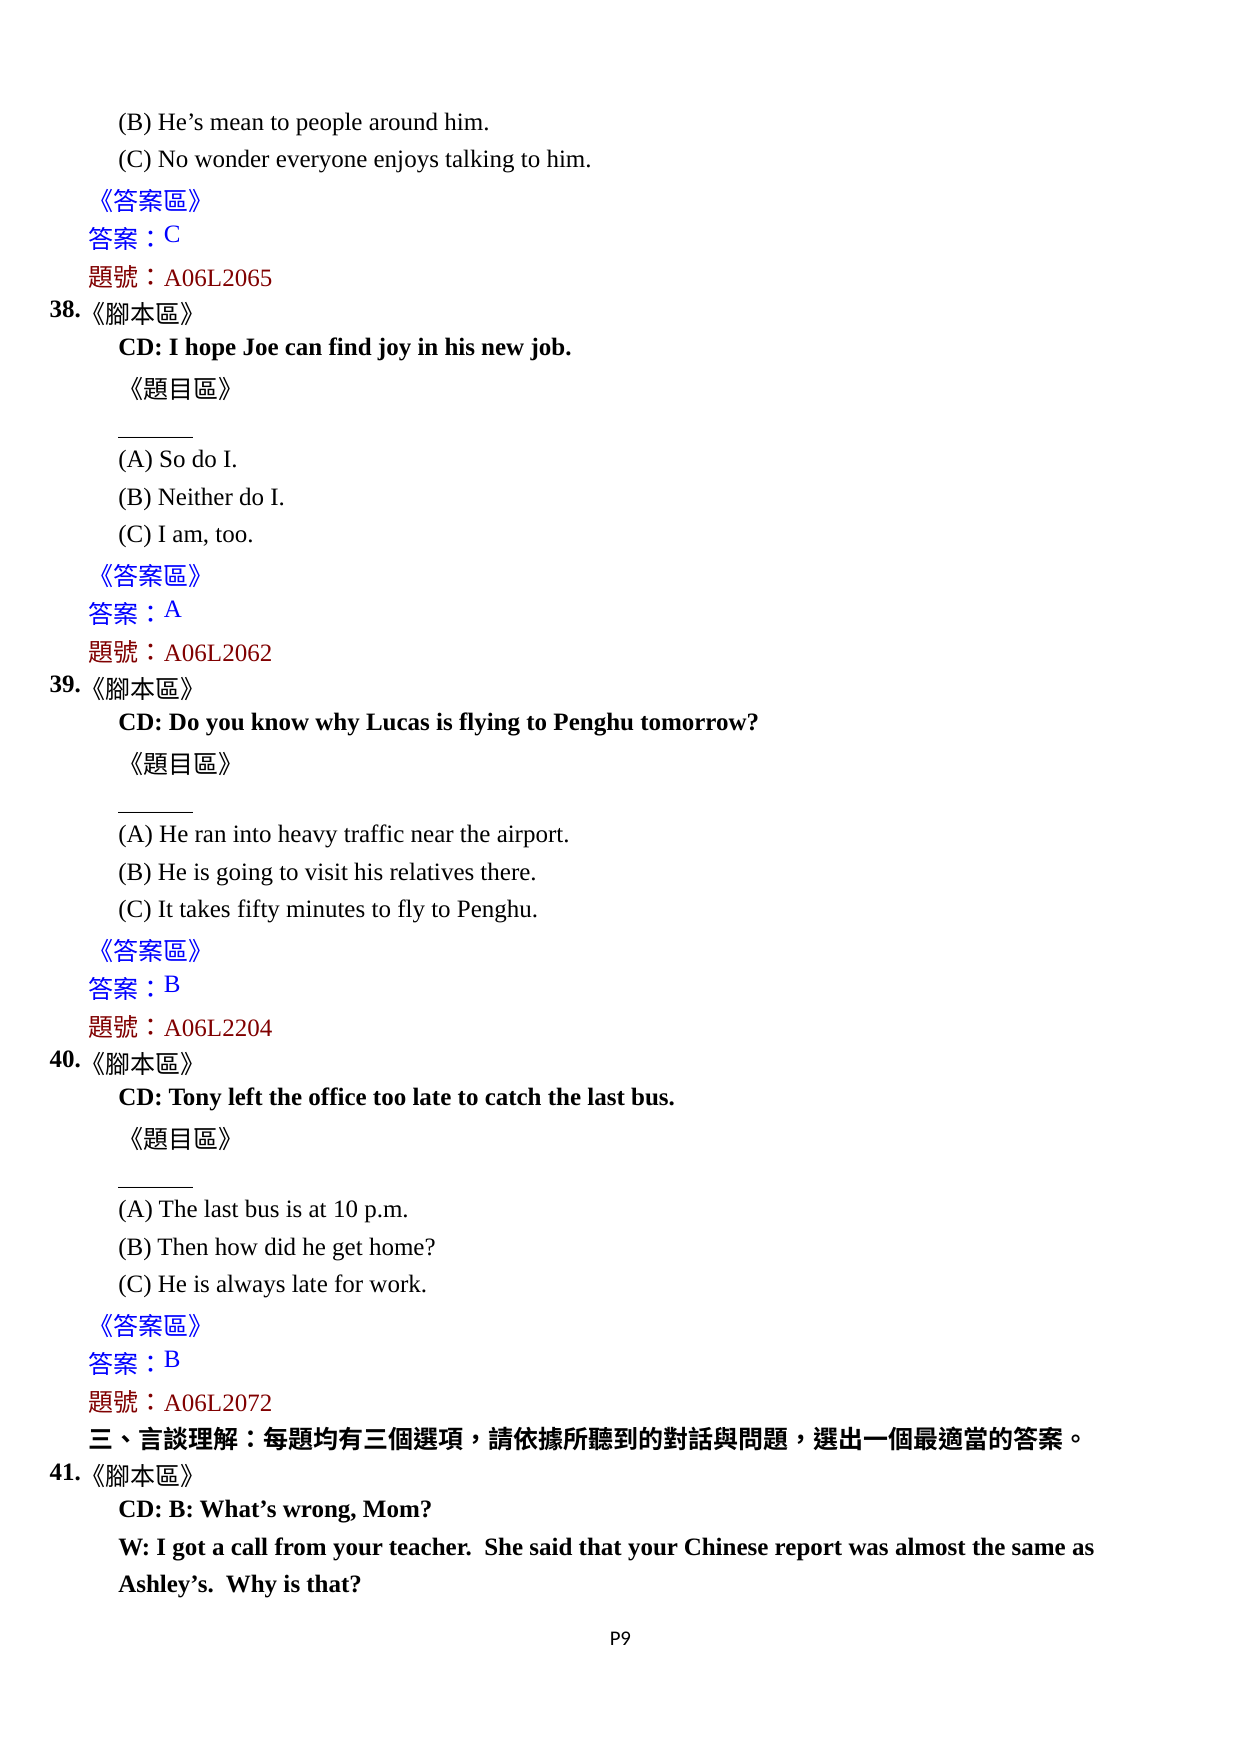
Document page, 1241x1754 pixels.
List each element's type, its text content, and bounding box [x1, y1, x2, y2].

text 《答案區》 答案：B [89, 1307, 1152, 1382]
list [81, 107, 1152, 182]
list 《腳本區》 CD: Tony left the office too late to catch the last bus. 《題目區》 ＿＿＿ (A) The last bus is at 10 p.m. (B) Then how did he get home? (C) He is always late for work. [81, 1044, 1152, 1307]
text 題號：A06L2072 [89, 1382, 1152, 1419]
text 《答案區》 答案：C [89, 182, 1152, 257]
list 《腳本區》 CD: I hope Joe can find joy in his new job. 《題目區》 ＿＿＿ (A) So do I. (B) Neither do I. (C) I am, too. [81, 294, 1152, 557]
text 題號：A06L2065 [89, 257, 1152, 294]
text 《答案區》 答案：B [89, 932, 1152, 1007]
list 《腳本區》 CD: Do you know why Lucas is flying to Penghu tomorrow? 《題目區》 ＿＿＿ (A) He ran into heavy traffic near the airport. (B) He is going to visit his relatives there. (C) It takes fifty minutes to fly to Penghu. [81, 669, 1152, 932]
text 題號：A06L2204 [89, 1007, 1152, 1044]
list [81, 1457, 1152, 1607]
text 題號：A06L2062 [89, 632, 1152, 669]
text 《答案區》 答案：A [89, 557, 1152, 632]
text 三、言談理解：每題均有三個選項，請依據所聽到的對話與問題，選出一個最適當的答案。 [89, 1419, 1152, 1457]
